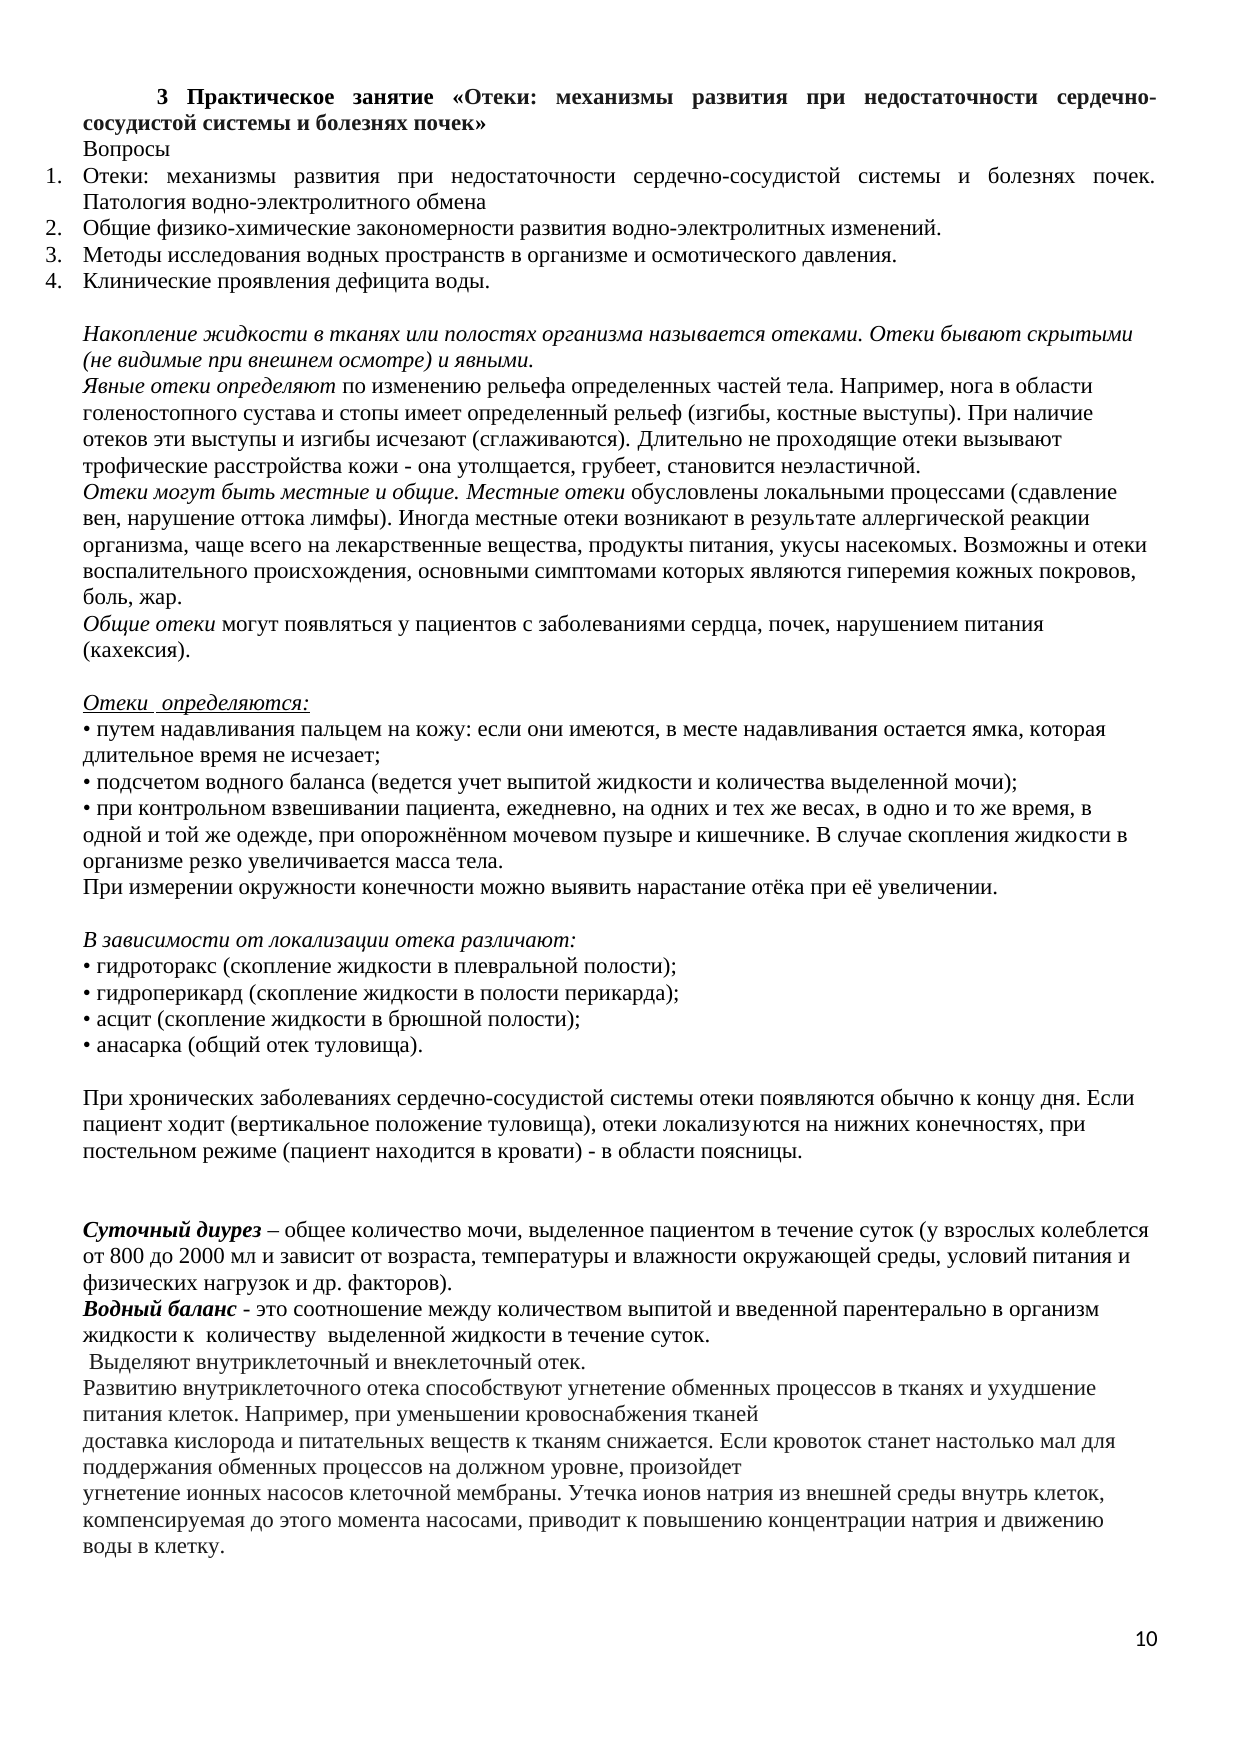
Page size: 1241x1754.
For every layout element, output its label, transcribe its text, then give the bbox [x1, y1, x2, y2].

text • при контрольном взвешивании пациента, ежедневно, на одних и тех же весах, в одно и то же время, в одной и той же одежде, при опорожнённом мочевом пузыре и кишечнике. В случае скопления жидкости в организме резко увеличивается масса тела. [83, 794, 1157, 873]
text • путем надавливания пальцем на кожу: если они имеются, в месте надавливания остается ямка, которая длительное время не исчезает; [83, 715, 1157, 768]
text Вопросы [83, 135, 1157, 162]
text • гидроперикард (скопление жидкости в полости перикарда); [83, 979, 1157, 1005]
subtitle 3 Практическое занятие «Отеки: механизмы развития при недостаточности сердечно- сосудистой системы и болезнях почек» [83, 83, 1157, 135]
text • анасарка (общий отек туловища). [83, 1031, 1157, 1058]
list Отеки: механизмы развития при недостаточности сердечно-сосудистой системы и болезнях почек. Патология водно-электролитного обмена [45, 162, 1157, 214]
text Накопление жидкости в тканях или полостях организма называется отеками. Отеки бывают скрытыми (не видимые при внешнем осмотре) и явными. [83, 320, 1157, 373]
text доставка кислорода и питательных веществ к тканям снижается. Если кровоток станет настолько мал для поддержания обменных процессов на должном уровне, произойдет [83, 1427, 1157, 1479]
text В зависимости от локализации отека различают: [83, 926, 1157, 952]
text Общие отеки могут появляться у пациентов с заболеваниями сердца, почек, нарушением питания (кахексия). [83, 610, 1157, 662]
list Общие физико-химические закономерности развития водно-электролитных изменений. [45, 214, 1157, 241]
text Суточный диурез – общее количество мочи, выделенное пациентом в течение суток (у взрослых колеблется от 800 до 2000 мл и зависит от возраста, температуры и влажности окружающей среды, условий питания и физических нагрузок и др. факторов). [83, 1216, 1157, 1295]
text Явные отеки определяют по изменению рельефа определенных частей тела. Например, нога в области голеностопного сустава и стопы имеет определенный рельеф (изгибы, костные выступы). При наличие отеков эти выступы и изгибы исчезают (сглаживаются). Длительно не проходящие отеки вызывают трофические расстройства кожи - она утолщается, грубеет, становится неэластичной. [83, 373, 1157, 478]
text • подсчетом водного баланса (ведется учет выпитой жидкости и количества выделенной мочи); [83, 768, 1157, 794]
text Развитию внутриклеточного отека способствуют угнетение обменных процессов в тканях и ухудшение питания клеток. Например, при уменьшении кровоснабжения тканей [83, 1374, 1157, 1427]
text Выделяют внутриклеточный и внеклеточный отек. [83, 1348, 1157, 1374]
text Отеки определяются: [83, 689, 1157, 715]
text • гидроторакс (скопление жидкости в плевральной полости); [83, 952, 1157, 979]
text Отеки могут быть местные и общие. Местные отеки обусловлены локальными процессами (сдавление вен, нарушение оттока лимфы). Иногда местные отеки возникают в результате аллергической реакции организма, чаще всего на лекарственные вещества, продукты питания, укусы насекомых. Возможны и отеки воспалительного происхождения, основными симптомами которых являются гиперемия кожных покровов, боль, жар. [83, 478, 1157, 610]
text угнетение ионных насосов клеточной мембраны. Утечка ионов натрия из внешней среды внутрь клеток, компенсируемая до этого момента насосами, приводит к повышению концентрации натрия и движению воды в клетку. [83, 1479, 1157, 1558]
text При хронических заболеваниях сердечно-сосудистой системы отеки появляются обычно к концу дня. Если пациент ходит (вертикальное положение туловища), отеки локализуются на нижних конечностях, при постельном режиме (пациент находится в кровати) - в области поясницы. [83, 1084, 1157, 1163]
list Клинические проявления дефицита воды. [45, 267, 1157, 293]
text Водный баланс - это соотношение между количеством выпитой и введенной парентерально в организм жидкости к количеству выделенной жидкости в течение суток. [83, 1295, 1157, 1348]
text При измерении окружности конечности можно выявить нарастание отёка при её увеличении. [83, 873, 1157, 900]
list Методы исследования водных пространств в организме и осмотического давления. [45, 241, 1157, 267]
text • асцит (скопление жидкости в брюшной полости); [83, 1005, 1157, 1031]
